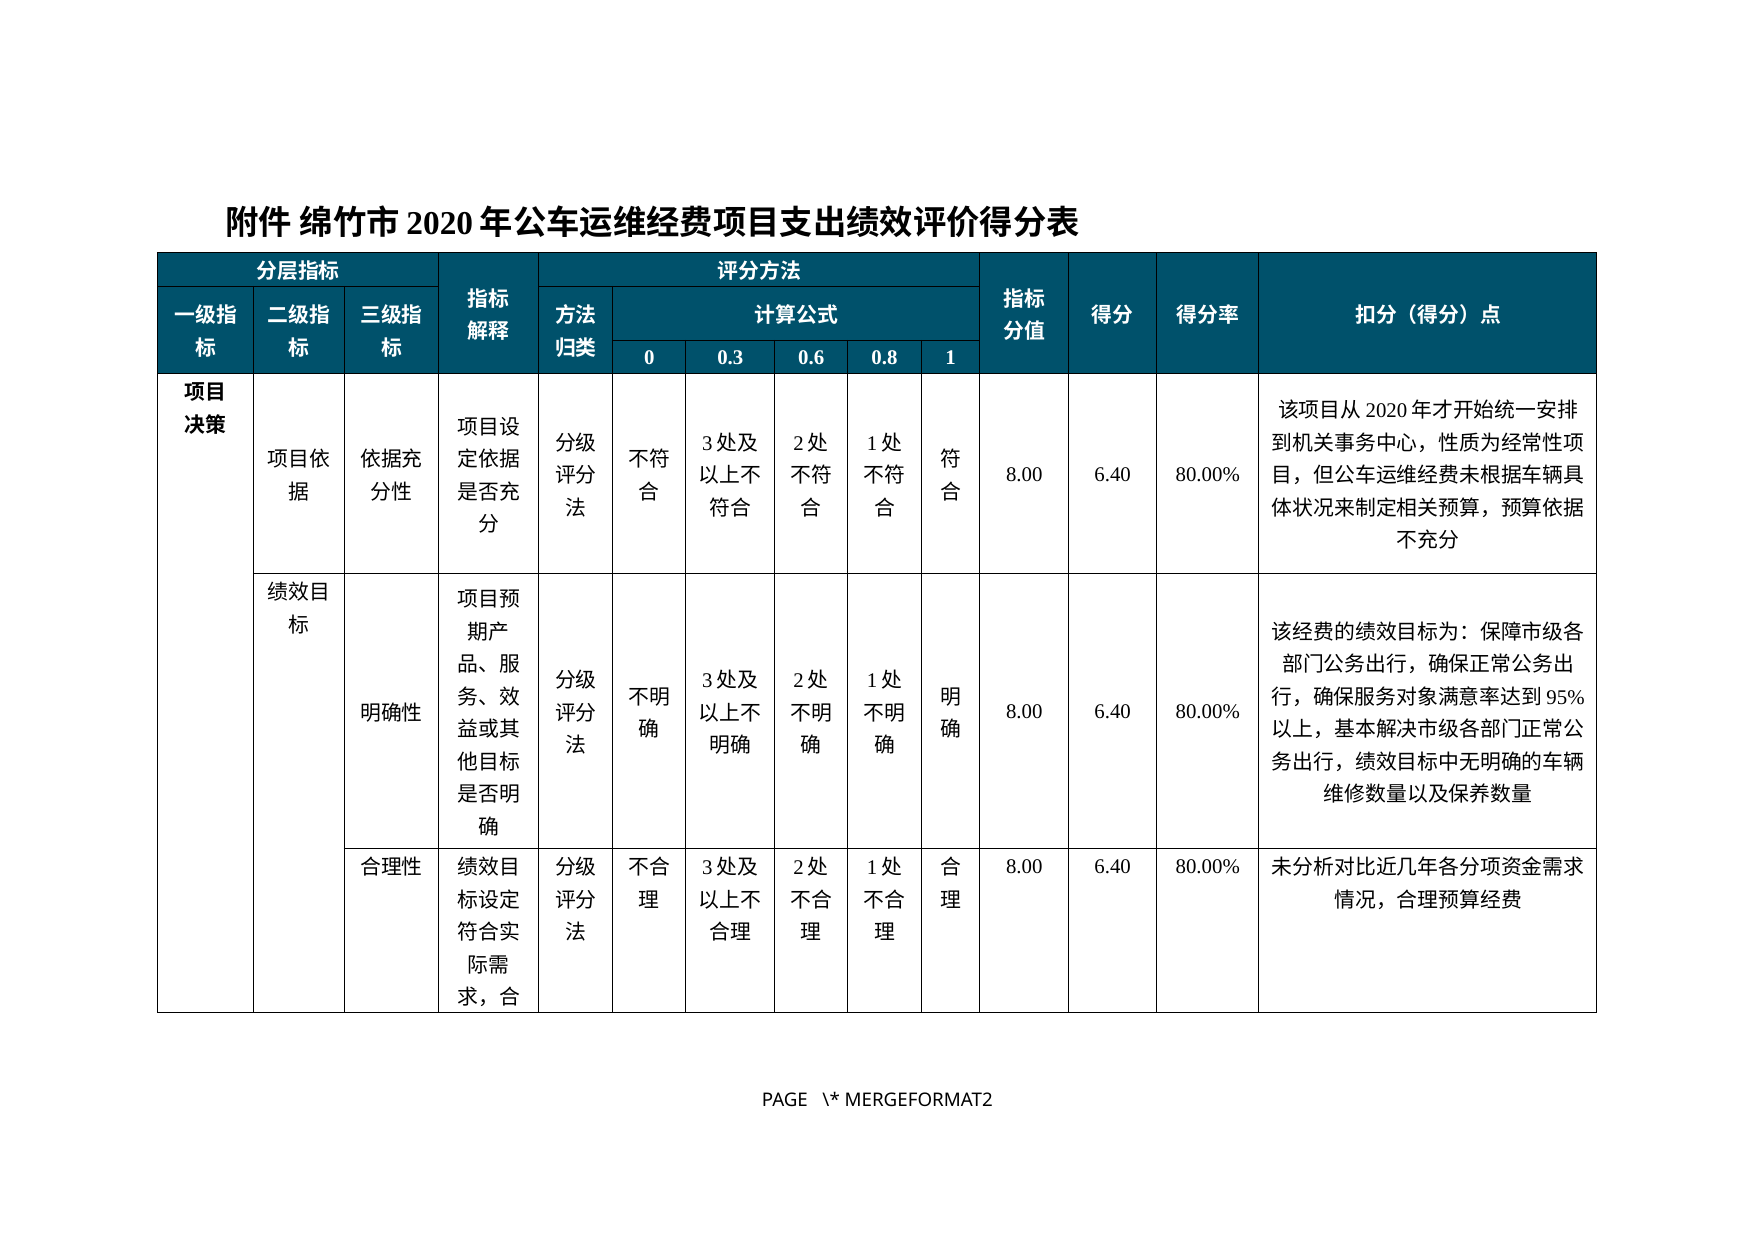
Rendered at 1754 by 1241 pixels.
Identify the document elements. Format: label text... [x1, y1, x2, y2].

table_cell 8.00 [980, 574, 1068, 848]
table_cell 1处不明确 [848, 574, 921, 848]
table_cell 80.00% [1157, 849, 1258, 1012]
table_header 指标 解释 [439, 253, 538, 373]
table_cell 方法 归类 [539, 287, 612, 373]
table_cell 6.40 [1069, 574, 1156, 848]
table_cell 一级指标 [158, 287, 253, 373]
table_cell 项目依据 [254, 374, 344, 573]
table_cell 三级指标 [345, 287, 438, 373]
table_cell 0.3 [686, 341, 774, 373]
table_cell 1处不符合 [848, 374, 921, 573]
table_cell 6.40 [1069, 374, 1156, 573]
table_cell 依据充分性 [345, 374, 438, 573]
table_header 扣分（得分）点 [1259, 253, 1596, 373]
table_header 分层指标 [158, 253, 438, 286]
table_cell 0.8 [848, 341, 921, 373]
table_cell 该项目从2020年才开始统一安排到机关事务中心，性质为经常性项目，但公车运维经费未根据车辆具体状况来制定相关预算，预算依据不充分 [1259, 374, 1596, 573]
table_cell 80.00% [1157, 574, 1258, 848]
table_cell 不符合 [613, 374, 685, 573]
subtitle 附件 绵竹市2020年公车运维经费项目支出绩效评价得分表 [150, 187, 1604, 252]
table_cell 3处及以上不明确 [686, 574, 774, 848]
table_cell 该经费的绩效目标为：保障市级各部门公务出行，确保正常公务出行，确保服务对象满意率达到95%以上，基本解决市级各部门正常公务出行，绩效目标中无明确的车辆维修数量以及保养数量 [1259, 574, 1596, 848]
table_cell 分级评分法 [539, 374, 612, 573]
table_cell 二级指标 [254, 287, 344, 373]
table_cell 6.40 [1069, 849, 1156, 1012]
table_cell 2处不明确 [775, 574, 847, 848]
table_cell 项目预期产品、服务、效益或其他目标是否明确 [439, 574, 538, 848]
table_cell 不明确 [613, 574, 685, 848]
table_cell 未分析对比近几年各分项资金需求情况，合理预算经费 [1259, 849, 1596, 1012]
table_cell 8.00 [980, 374, 1068, 573]
table_cell 80.00% [1157, 374, 1258, 573]
table_cell 符合 [922, 374, 979, 573]
table_cell 3处及以上不合理 [686, 849, 774, 1012]
table_cell 0.6 [775, 341, 847, 373]
table_cell 1处不合理 [848, 849, 921, 1012]
table_cell 8.00 [980, 849, 1068, 1012]
table_header 得分 [1069, 253, 1156, 373]
table_cell 3处及以上不符合 [686, 374, 774, 573]
table_cell 绩效目标设定符合实际需求，合理可行 [439, 849, 538, 1012]
table_cell 合理 [922, 849, 979, 1012]
table_header 指标 分值 [980, 253, 1068, 373]
table_cell 明确性 [345, 574, 438, 848]
table_cell 项目设定依据是否充分 [439, 374, 538, 573]
table_cell 分级评分法 [539, 849, 612, 1012]
table_header 得分率 [1157, 253, 1258, 373]
table_cell 2处不合理 [775, 849, 847, 1012]
table_cell 不合理 [613, 849, 685, 1012]
table_cell 绩效目标 [254, 574, 344, 1012]
table_cell 0 [613, 341, 685, 373]
table_cell 分级评分法 [539, 574, 612, 848]
table_cell 2处不符合 [775, 374, 847, 573]
table_cell 项目 决策 [158, 374, 253, 1012]
table_header 评分方法 [539, 253, 979, 286]
table_cell 计算公式 [613, 287, 979, 340]
table_cell 合理性 [345, 849, 438, 1012]
table_cell 明确 [922, 574, 979, 848]
table_cell 1 [922, 341, 979, 373]
